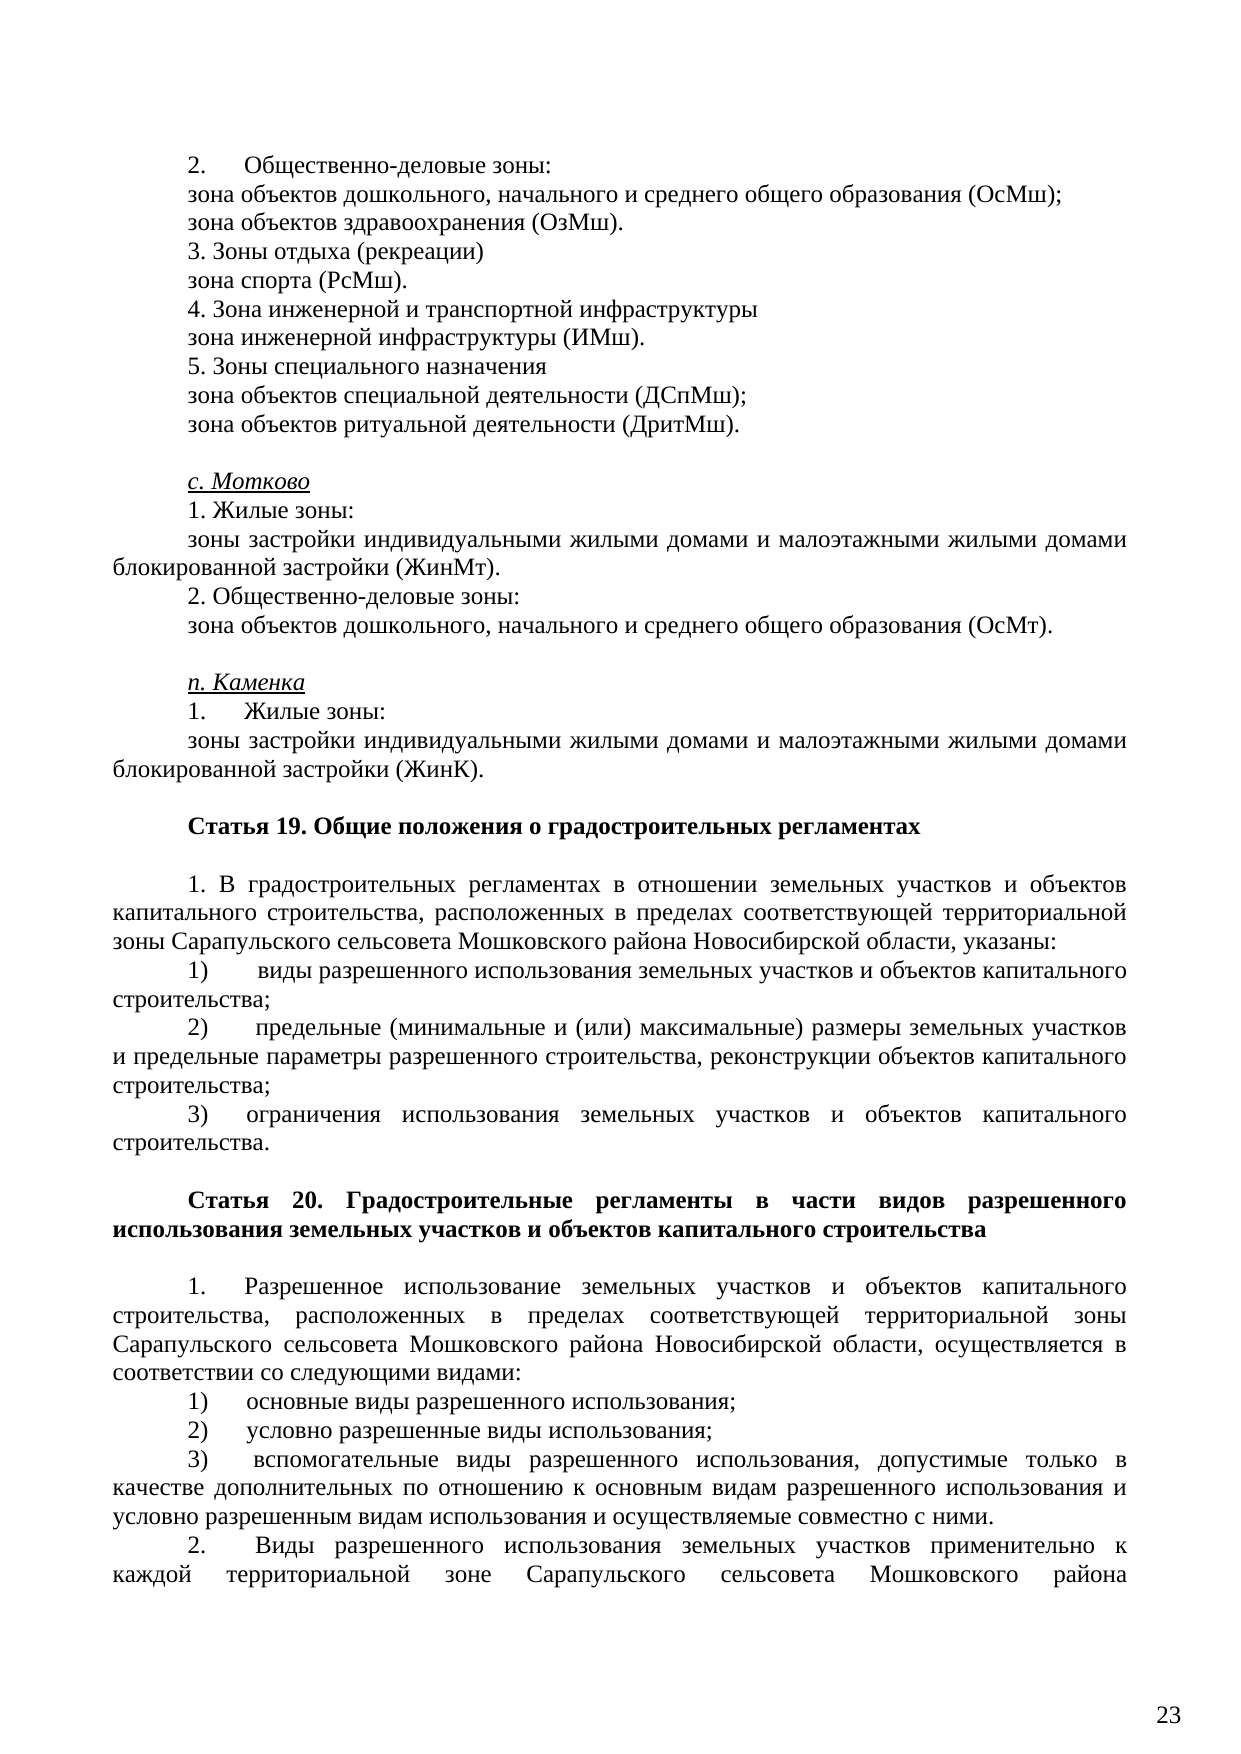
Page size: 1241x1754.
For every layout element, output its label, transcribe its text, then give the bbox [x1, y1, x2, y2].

text 2. Общественно-деловые зоны: [112, 581, 1128, 610]
text с. Мотково [112, 466, 1128, 495]
text 1. Жилые зоны: [112, 495, 1128, 524]
text зона спорта (РсМш). [112, 265, 1128, 294]
list Разрешенное использование земельных участков и объектов капитального строительства, расположенных в пределах соответствующей территориальной зоны Сарапульского сельсовета Мошковского района Новосибирской области, осуществляется в соответствии со следующими видами: [112, 1271, 1128, 1386]
list Жилые зоны: [112, 696, 1128, 725]
text п. Каменка [112, 667, 1128, 696]
text Статья 20. Градостроительные регламенты в части видов разрешенного использования земельных участков и объектов капитального строительства [112, 1185, 1128, 1242]
list условно разрешенные виды использования; [112, 1415, 1128, 1444]
text зона объектов дошкольного, начального и среднего общего образования (ОсМш); [112, 179, 1128, 207]
list вспомогательные виды разрешенного использования, допустимые только в качестве дополнительных по отношению к основным видам разрешенного использования и условно разрешенным видам использования и осуществляемые совместно с ними. [112, 1444, 1128, 1530]
text зона объектов ритуальной деятельности (ДритМш). [112, 409, 1128, 437]
text 4. Зона инженерной и транспортной инфраструктуры [112, 294, 1128, 322]
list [112, 1530, 1128, 1587]
text 1. В градостроительных регламентах в отношении земельных участков и объектов капитального строительства, расположенных в пределах соответствующей территориальной зоны Сарапульского сельсовета Мошковского района Новосибирской области, указаны: [112, 869, 1128, 955]
text зоны застройки индивидуальными жилыми домами и малоэтажными жилыми домами блокированной застройки (ЖинМт). [112, 524, 1128, 581]
text 3. Зоны отдыха (рекреации) [112, 236, 1128, 265]
list Общественно-деловые зоны: [112, 150, 1128, 179]
list предельные (минимальные и (или) максимальные) размеры земельных участков и предельные параметры разрешенного строительства, реконструкции объектов капитального строительства; [112, 1012, 1128, 1099]
list виды разрешенного использования земельных участков и объектов капитального строительства; [112, 955, 1128, 1012]
text зона объектов дошкольного, начального и среднего общего образования (ОсМт). [112, 610, 1128, 639]
text зоны застройки индивидуальными жилыми домами и малоэтажными жилыми домами блокированной застройки (ЖинК). [112, 725, 1128, 782]
text зона объектов специальной деятельности (ДСпМш); [112, 380, 1128, 409]
text 5. Зоны специального назначения [112, 351, 1128, 380]
list основные виды разрешенного использования; [112, 1386, 1128, 1415]
text Статья 19. Общие положения о градостроительных регламентах [112, 811, 1128, 840]
text зона объектов здравоохранения (ОзМш). [112, 207, 1128, 236]
list ограничения использования земельных участков и объектов капитального строительства. [112, 1099, 1128, 1156]
text зона инженерной инфраструктуры (ИМш). [112, 322, 1128, 351]
